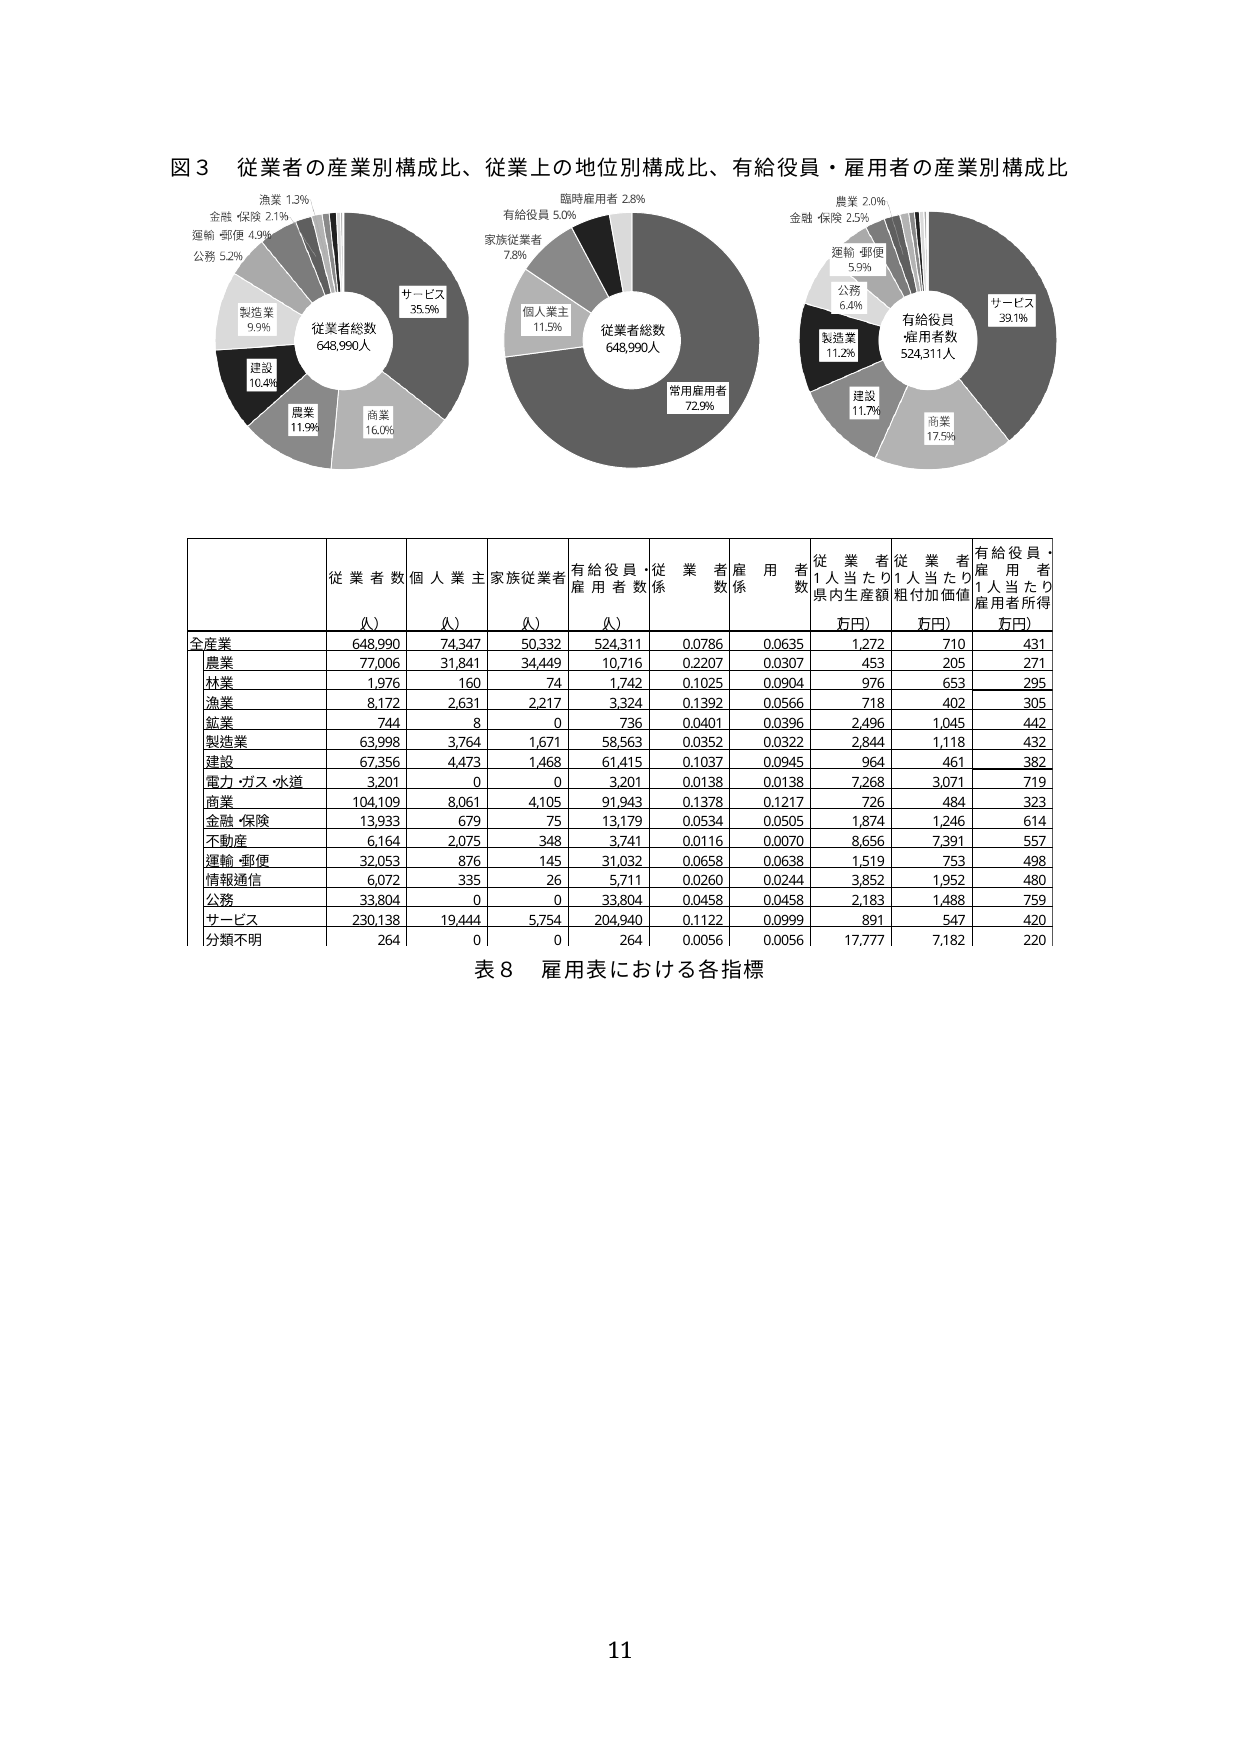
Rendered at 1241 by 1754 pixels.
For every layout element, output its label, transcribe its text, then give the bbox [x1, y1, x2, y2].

text 図３ 従業者の産業別構成比、従業上の地位別構成比、有給役員・雇用者の産業別構成比 [159, 148, 1081, 184]
text 表８ 雇用表における各指標 [159, 184, 1081, 986]
